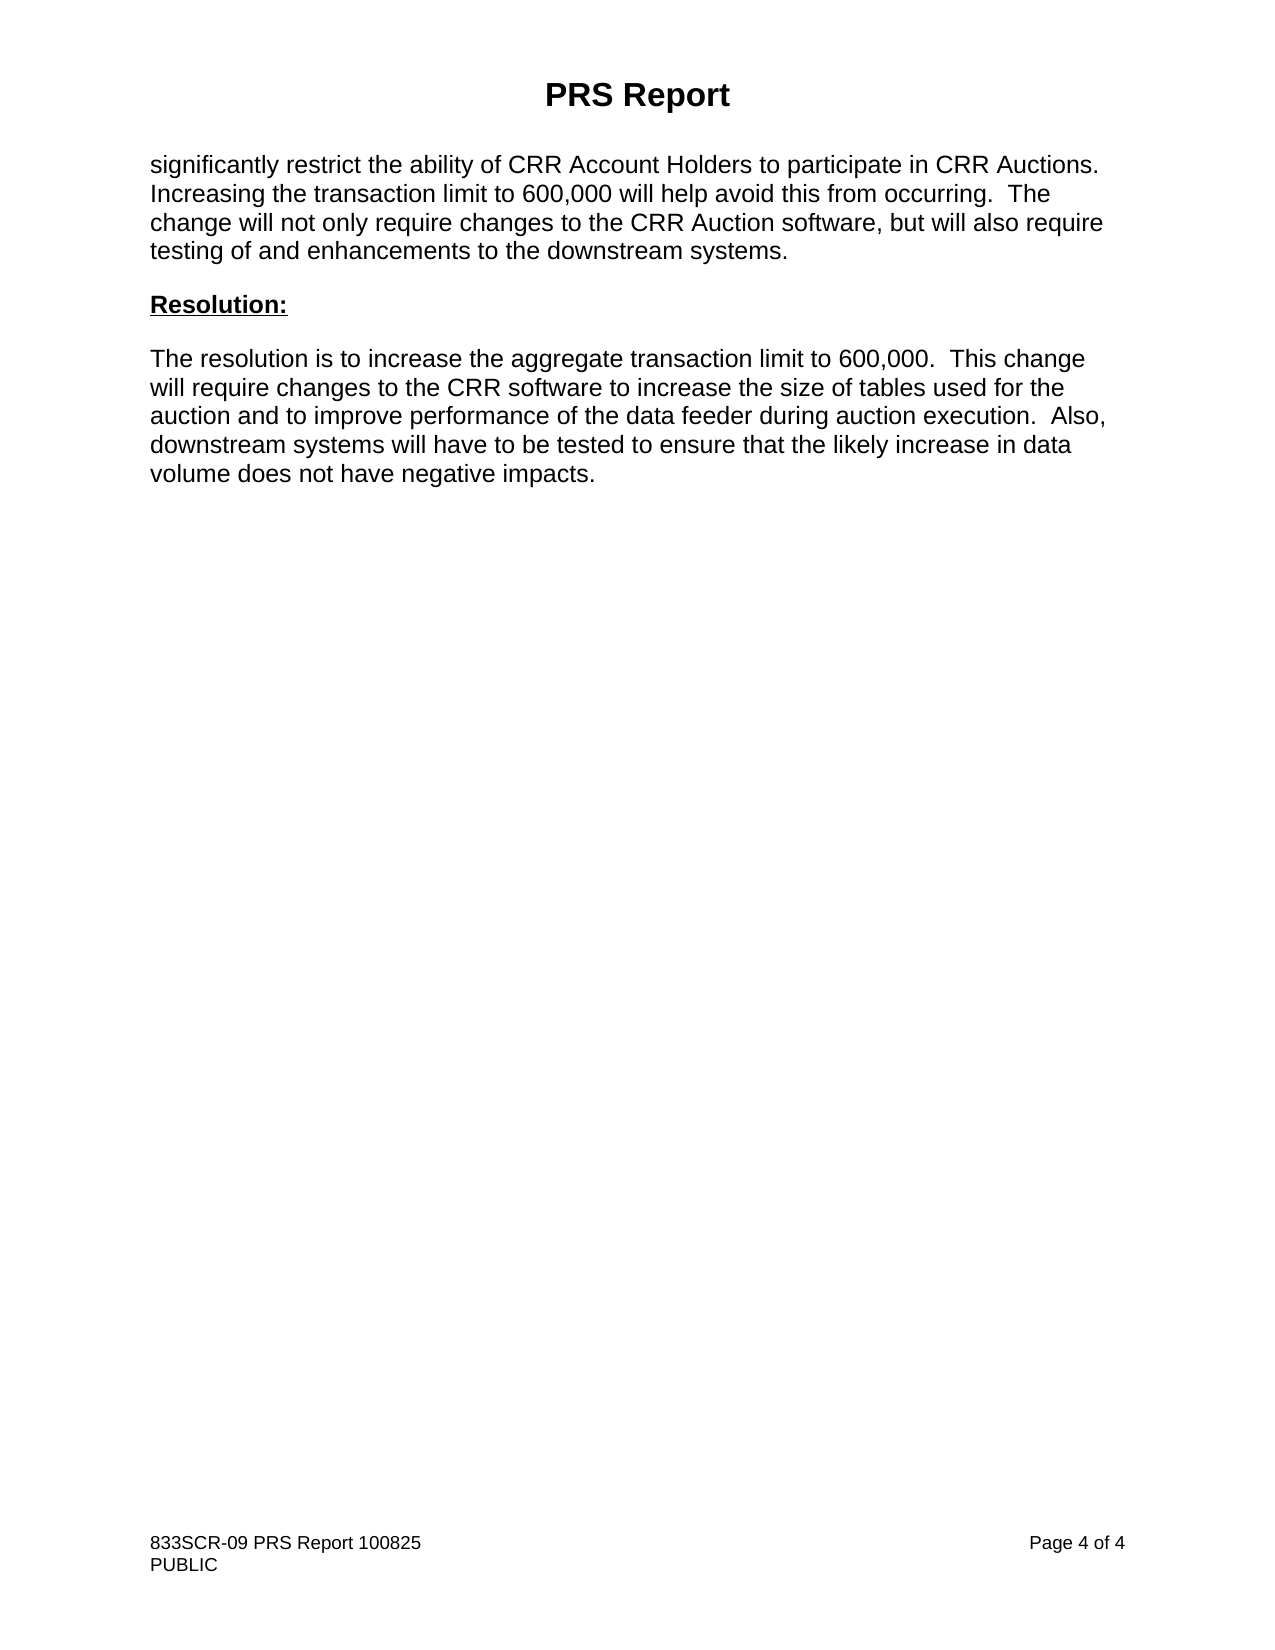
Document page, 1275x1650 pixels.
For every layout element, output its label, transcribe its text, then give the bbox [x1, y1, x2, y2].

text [150, 150, 1125, 265]
text Resolution: [150, 290, 1125, 319]
text The resolution is to increase the aggregate transaction limit to 600,000. This change will require changes to the CRR software to increase the size of tables used for the auction and to improve performance of the data feeder during auction execution. Also, downstream systems will have to be tested to ensure that the likely increase in data volume does not have negative impacts. [150, 344, 1125, 487]
